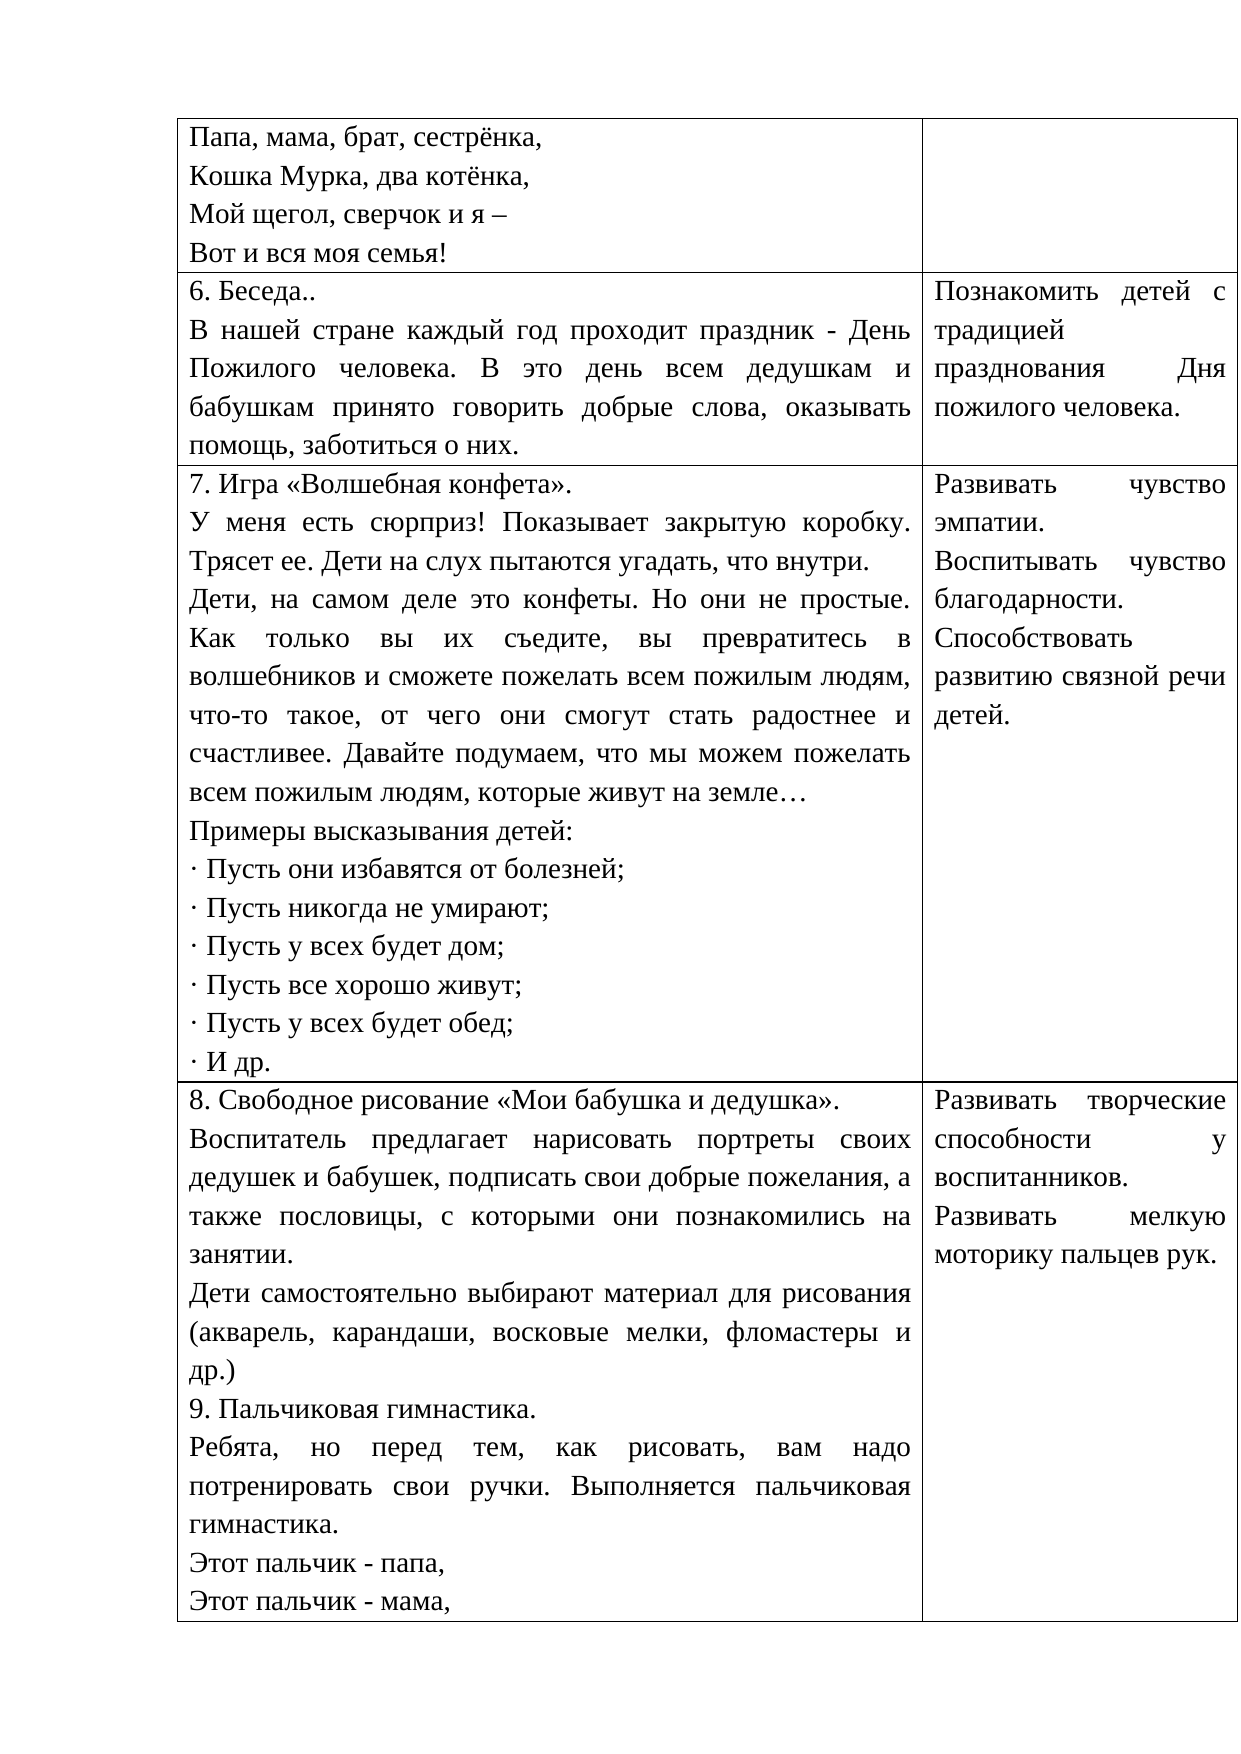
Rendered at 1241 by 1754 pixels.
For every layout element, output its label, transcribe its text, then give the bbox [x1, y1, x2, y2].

table_cell 6. Беседа.. В нашей стране каждый год проходит праздник - День Пожилого человека. В это день всем дедушкам и бабушкам принято говорить добрые слова, оказывать помощь, заботиться о них. [178, 273, 922, 465]
table_cell Познакомить детей с традицией празднования Дня пожилого человека. [923, 273, 1237, 465]
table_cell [923, 1083, 1237, 1621]
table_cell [178, 1083, 922, 1621]
table_cell Развивать чувство эмпатии. Воспитывать чувство благодарности. Способствовать развитию связной речи детей. [923, 466, 1237, 1081]
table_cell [923, 119, 1237, 272]
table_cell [178, 119, 922, 272]
table_cell 7. Игра «Волшебная конфета». У меня есть сюрприз! Показывает закрытую коробку. Трясет ее. Дети на слух пытаются угадать, что внутри. Дети, на самом деле это конфеты. Но они не простые. Как только вы их съедите, вы превратитесь в волшебников и сможете пожелать всем пожилым людям, что-то такое, от чего они смогут стать радостнее и счастливее. Давайте подумаем, что мы можем пожелать всем пожилым людям, которые живут на земле… Примеры высказывания детей: · Пусть они избавятся от болезней; · Пусть никогда не умирают; · Пусть у всех будет дом; · Пусть все хорошо живут; · Пусть у всех будет обед; · И др. [178, 466, 922, 1081]
